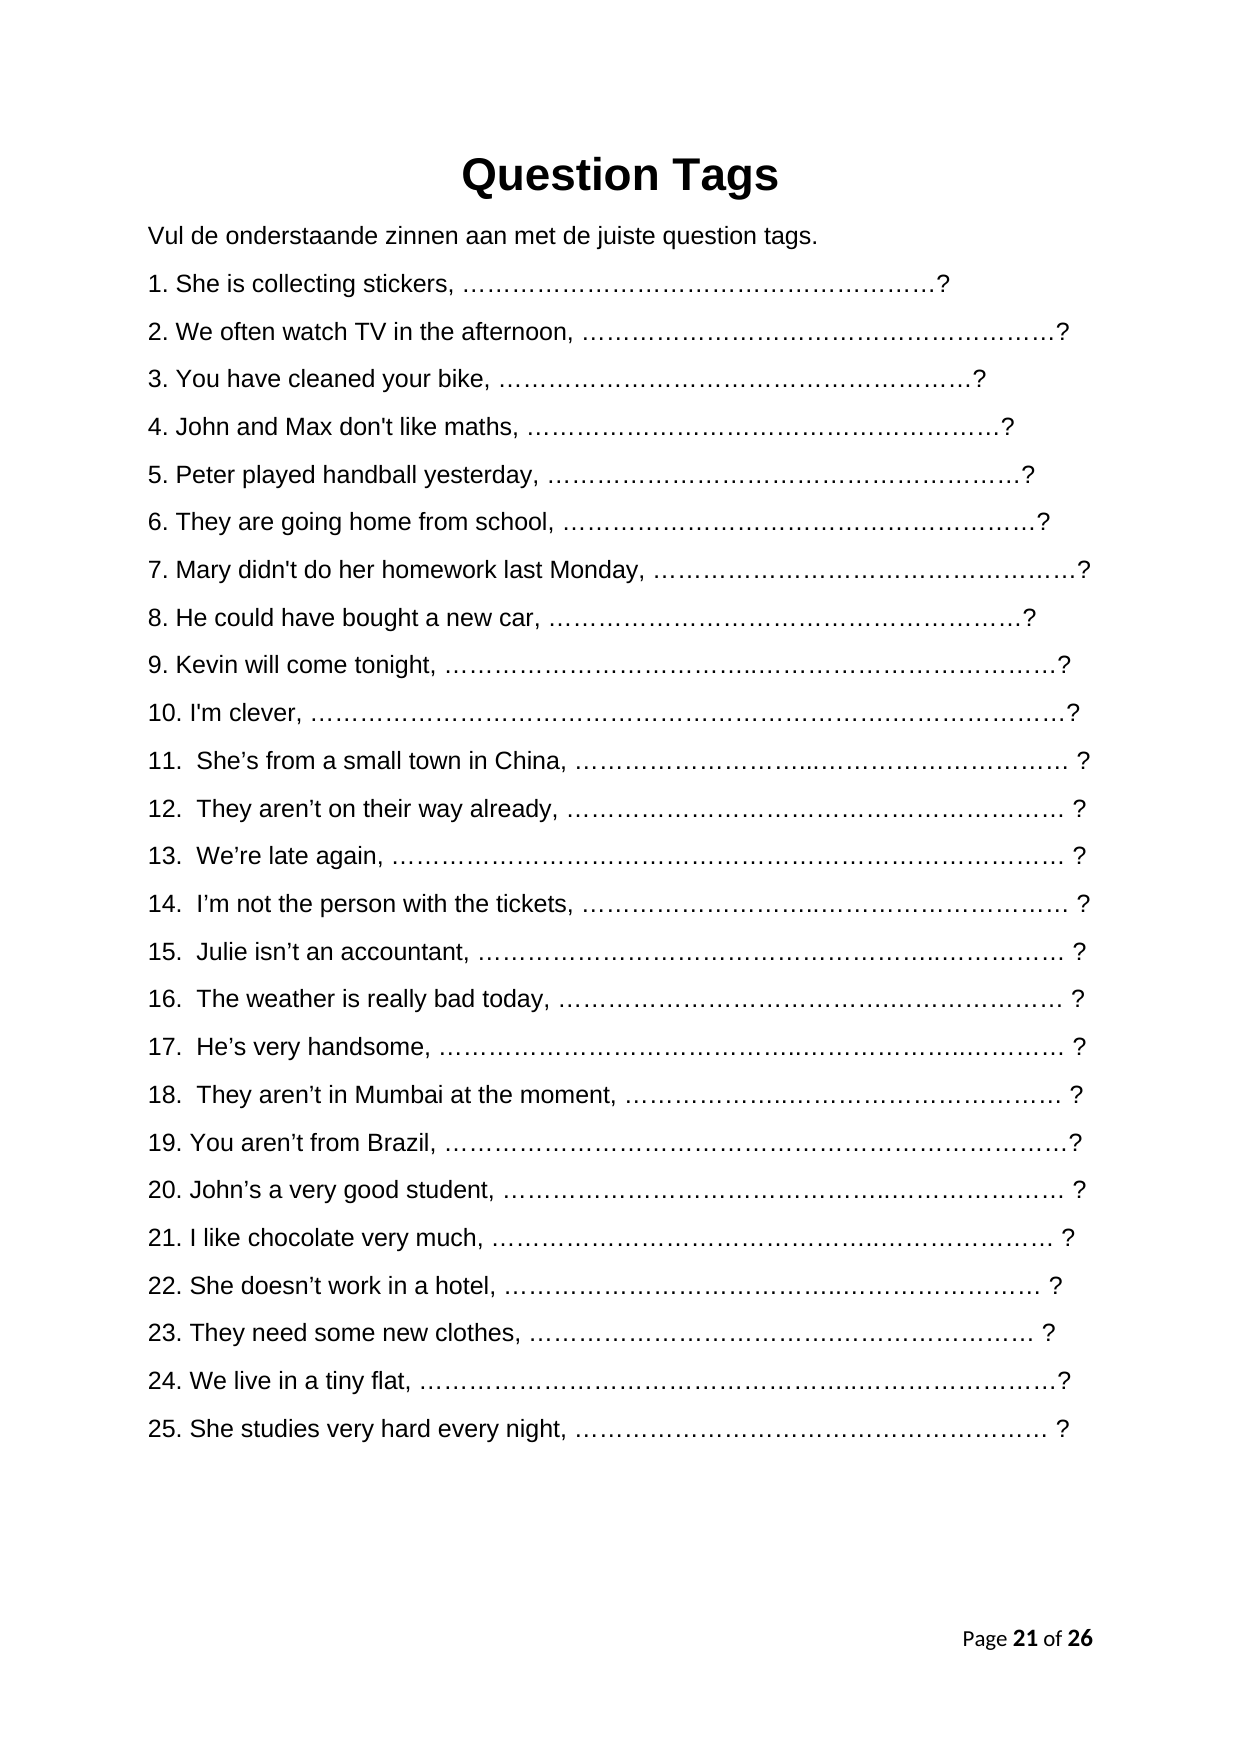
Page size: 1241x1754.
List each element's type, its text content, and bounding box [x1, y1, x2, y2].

text 4. John and Max don't like maths, …………………………………………………? [148, 412, 1093, 441]
text 14. I’m not the person with the tickets, ………………………..………………………… ? [148, 889, 1093, 918]
text Question Tags [148, 148, 1093, 200]
text 21. I like chocolate very much, ………………………………………..………………… ? [148, 1223, 1093, 1252]
text 18. They aren’t in Mumbai at the moment, ………………..…………………………… ? [148, 1080, 1093, 1109]
text 10. I'm clever, …………………………………………………………….…………………? [148, 698, 1093, 727]
text 7. Mary didn't do her homework last Monday, ……………………………………………? [148, 555, 1093, 584]
text 11. She’s from a small town in China, ………………………...………………………… ? [148, 746, 1093, 775]
text 19. You aren’t from Brazil, …………………………………………………………………? [148, 1128, 1093, 1156]
text 17. He’s very handsome, ……………………………………..………………..………… ? [148, 1032, 1093, 1061]
text 2. We often watch TV in the afternoon, …………………………………………………? [148, 317, 1093, 345]
text 25. She studies very hard every night, ………………………………………………… ? [148, 1414, 1093, 1443]
text Vul de onderstaande zinnen aan met de juiste question tags. [148, 221, 1093, 250]
text 22. She doesn’t work in a hotel, …………………………………..…………………… ? [148, 1271, 1093, 1299]
text 3. You have cleaned your bike, …………………………………………………? [148, 364, 1093, 393]
text 6. They are going home from school, …………………………………………………? [148, 507, 1093, 536]
text 1. She is collecting stickers, …………………………………………………? [148, 269, 1093, 298]
text 9. Kevin will come tonight, ………………………………..………………………………? [148, 651, 1093, 679]
text 20. John’s a very good student, ………………………………………..………………… ? [148, 1175, 1093, 1204]
text 24. We live in a tiny flat, ……………………………………………..……………………? [148, 1366, 1093, 1395]
text 15. Julie isn’t an accountant, ………………………………………………..…………… ? [148, 937, 1093, 966]
text 23. They need some new clothes, ……………………………….…………………… ? [148, 1318, 1093, 1347]
text 8. He could have bought a new car, …………………………………………………? [148, 603, 1093, 632]
text 13. We’re late again, ……………………………………………………………………… ? [148, 841, 1093, 870]
text 5. Peter played handball yesterday, …………………………………………………? [148, 460, 1093, 488]
text 12. They aren’t on their way already, …………………………………………………… ? [148, 794, 1093, 822]
text 16. The weather is really bad today, ………………………………….………………… ? [148, 984, 1093, 1013]
